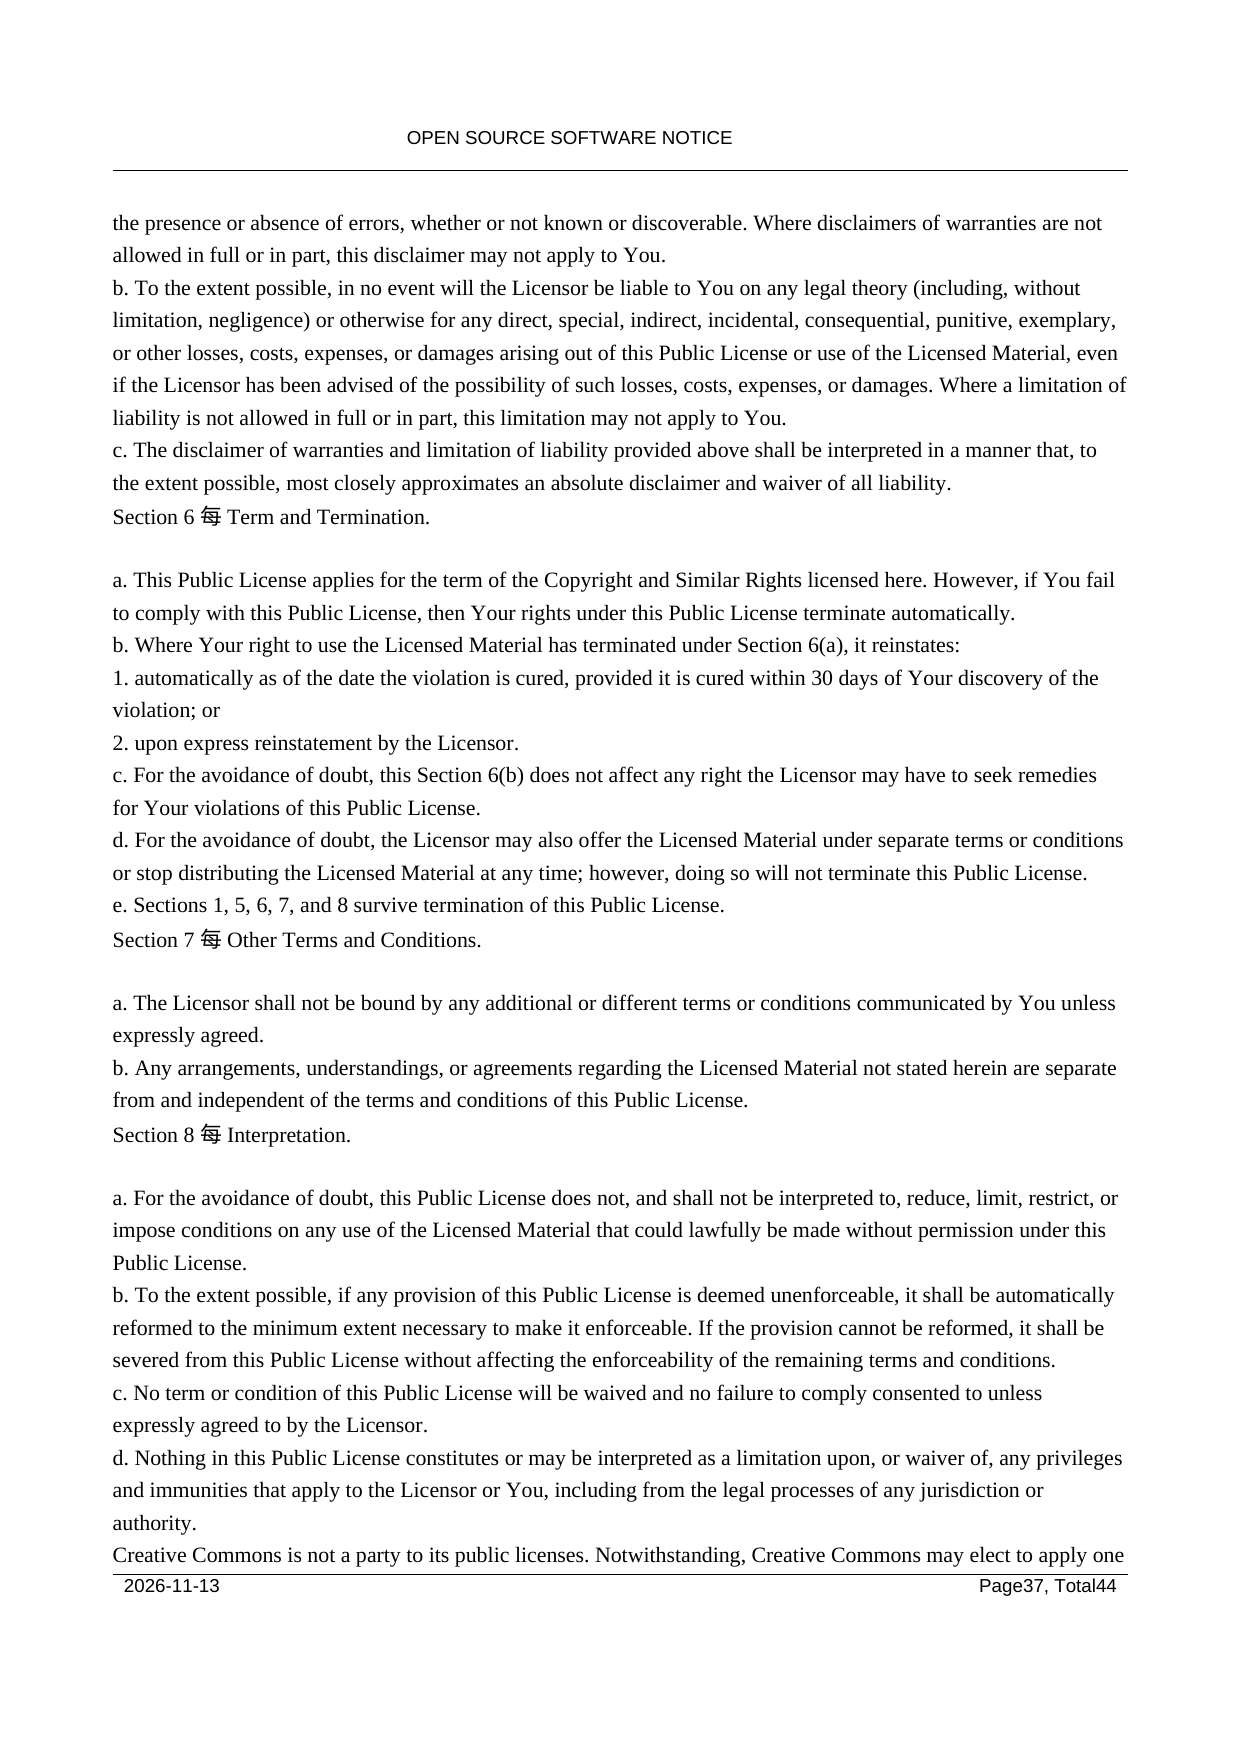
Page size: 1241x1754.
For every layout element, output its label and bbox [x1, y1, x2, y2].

text [112, 206, 1128, 1571]
